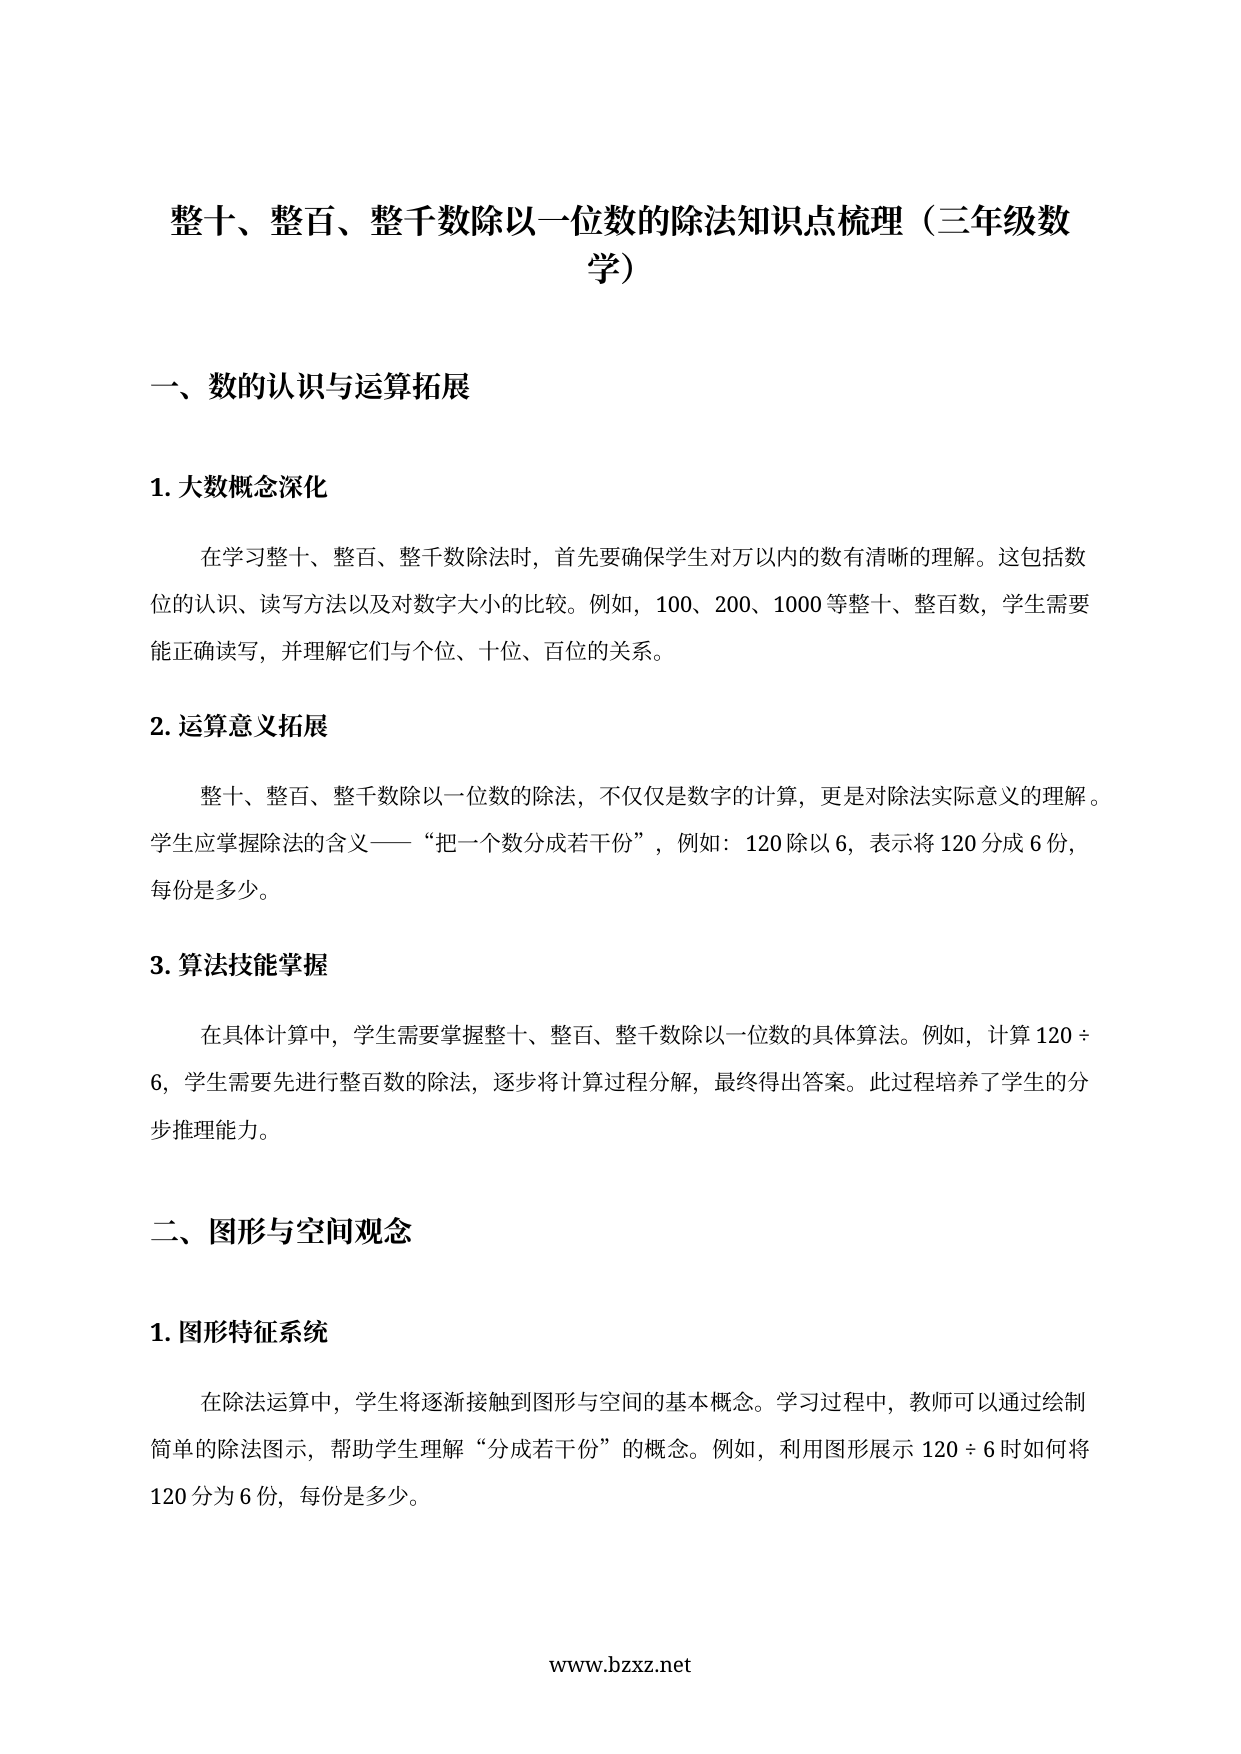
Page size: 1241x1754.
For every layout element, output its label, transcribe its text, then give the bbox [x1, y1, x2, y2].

subtitle 1. 图形特征系统 [150, 1312, 1090, 1348]
subtitle 整十、整百、整千数除以一位数的除法知识点梳理（三年级数学） [150, 195, 1090, 291]
text 整十、整百、整千数除以一位数的除法，不仅仅是数字的计算，更是对除法实际意义的理解。学生应掌握除法的含义——“把一个数分成若干份”，例如：120除以6，表示将120分成6份，每份是多少。 [150, 779, 1090, 905]
text 在具体计算中，学生需要掌握整十、整百、整千数除以一位数的具体算法。例如，计算120 ÷ 6，学生需要先进行整百数的除法，逐步将计算过程分解，最终得出答案。此过程培养了学生的分步推理能力。 [150, 1018, 1090, 1144]
subtitle 一、数的认识与运算拓展 [150, 364, 1090, 406]
text 在学习整十、整百、整千数除法时，首先要确保学生对万以内的数有清晰的理解。这包括数位的认识、读写方法以及对数字大小的比较。例如，100、200、1000等整十、整百数，学生需要能正确读写，并理解它们与个位、十位、百位的关系。 [150, 540, 1090, 666]
subtitle 二、图形与空间观念 [150, 1209, 1090, 1251]
subtitle 3. 算法技能掌握 [150, 946, 1090, 982]
subtitle 2. 运算意义拓展 [150, 707, 1090, 743]
subtitle 1. 大数概念深化 [150, 467, 1090, 503]
text 在除法运算中，学生将逐渐接触到图形与空间的基本概念。学习过程中，教师可以通过绘制简单的除法图示，帮助学生理解“分成若干份”的概念。例如，利用图形展示120 ÷ 6时如何将120分为6份，每份是多少。 [150, 1385, 1090, 1511]
